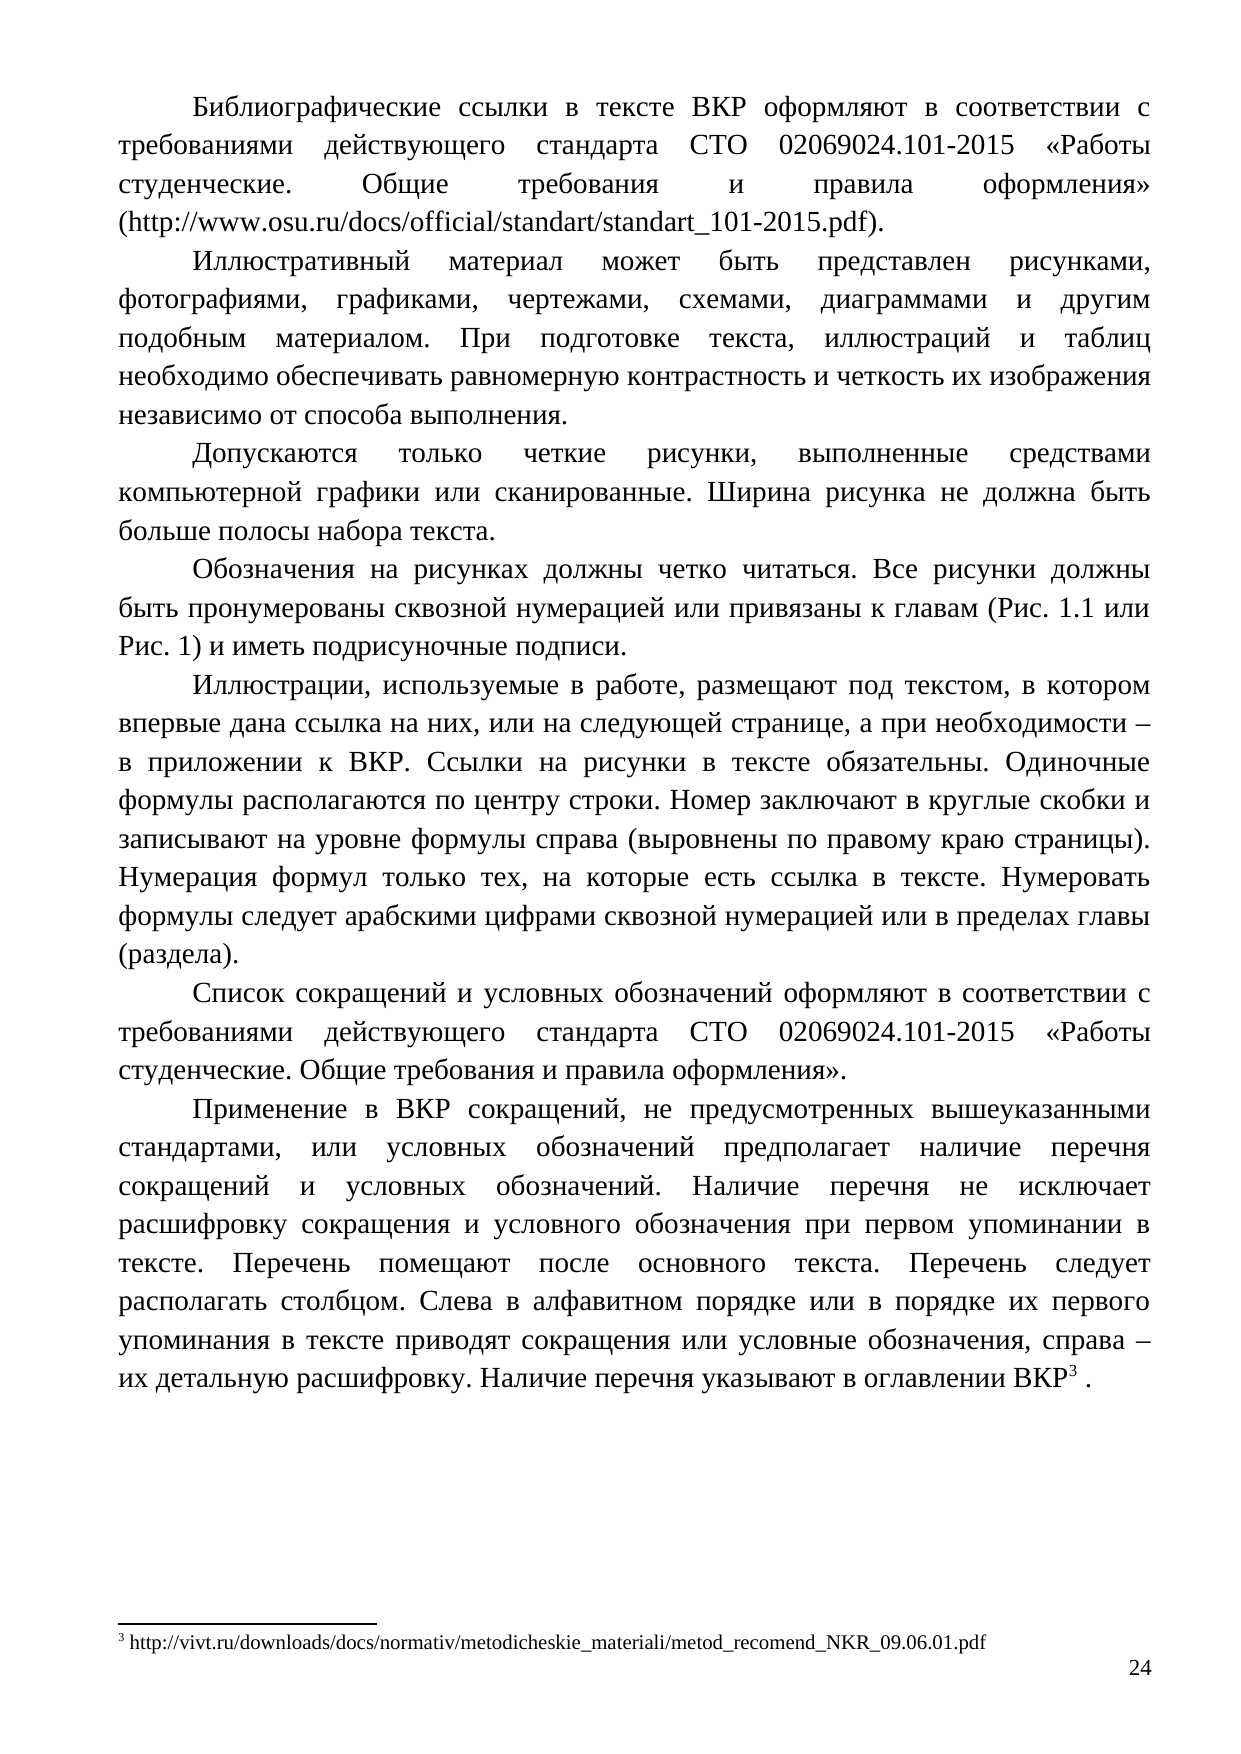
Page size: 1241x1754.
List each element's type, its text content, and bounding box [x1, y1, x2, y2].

text Применение в ВКР сокращений, не предусмотренных вышеуказанными стандартами, или условных обозначений предполагает наличие перечня сокращений и условных обозначений. Наличие перечня не исключает расшифровку сокращения и условного обозначения при первом упоминании в тексте. Перечень помещают после основного текста. Перечень следует располагать столбцом. Слева в алфавитном порядке или в порядке их первого упоминания в тексте приводят сокращения или условные обозначения, справа – их детальную расшифровку. Наличие перечня указывают в оглавлении ВКР . [118, 1091, 1152, 1394]
text Иллюстрации, используемые в работе, размещают под текстом, в котором впервые дана ссылка на них, или на следующей странице, а при необходимости – в приложении к ВКР. Ссылки на рисунки в тексте обязательны. Одиночные формулы располагаются по центру строки. Номер заключают в круглые скобки и записывают на уровне формулы справа (выровнены по правому краю страницы). Нумерация формул только тех, на которые есть ссылка в тексте. Нумеровать формулы следует арабскими цифрами сквозной нумерацией или в пределах главы (раздела). [118, 667, 1152, 970]
text Библиографические ссылки в тексте ВКР оформляют в соответствии с требованиями действующего стандарта СТО 02069024.101-2015 «Работы студенческие. Общие требования и правила оформления» (http://www.osu.ru/docs/official/standart/standart_101-2015.pdf). [118, 89, 1152, 238]
text Иллюстративный материал может быть представлен рисунками, фотографиями, графиками, чертежами, схемами, диаграммами и другим подобным материалом. При подготовке текста, иллюстраций и таблиц необходимо обеспечивать равномерную контрастность и четкость их изображения независимо от способа выполнения. [118, 243, 1152, 431]
text Список сокращений и условных обозначений оформляют в соответствии с требованиями действующего стандарта СТО 02069024.101-2015 «Работы студенческие. Общие требования и правила оформления». [118, 975, 1152, 1086]
text Обозначения на рисунках должны четко читаться. Все рисунки должны быть пронумерованы сквозной нумерацией или привязаны к главам (Рис. 1.1 или Рис. 1) и иметь подрисуночные подписи. [118, 551, 1152, 662]
text Допускаются только четкие рисунки, выполненные средствами компьютерной графики или сканированные. Ширина рисунка не должна быть больше полосы набора текста. [118, 436, 1152, 546]
